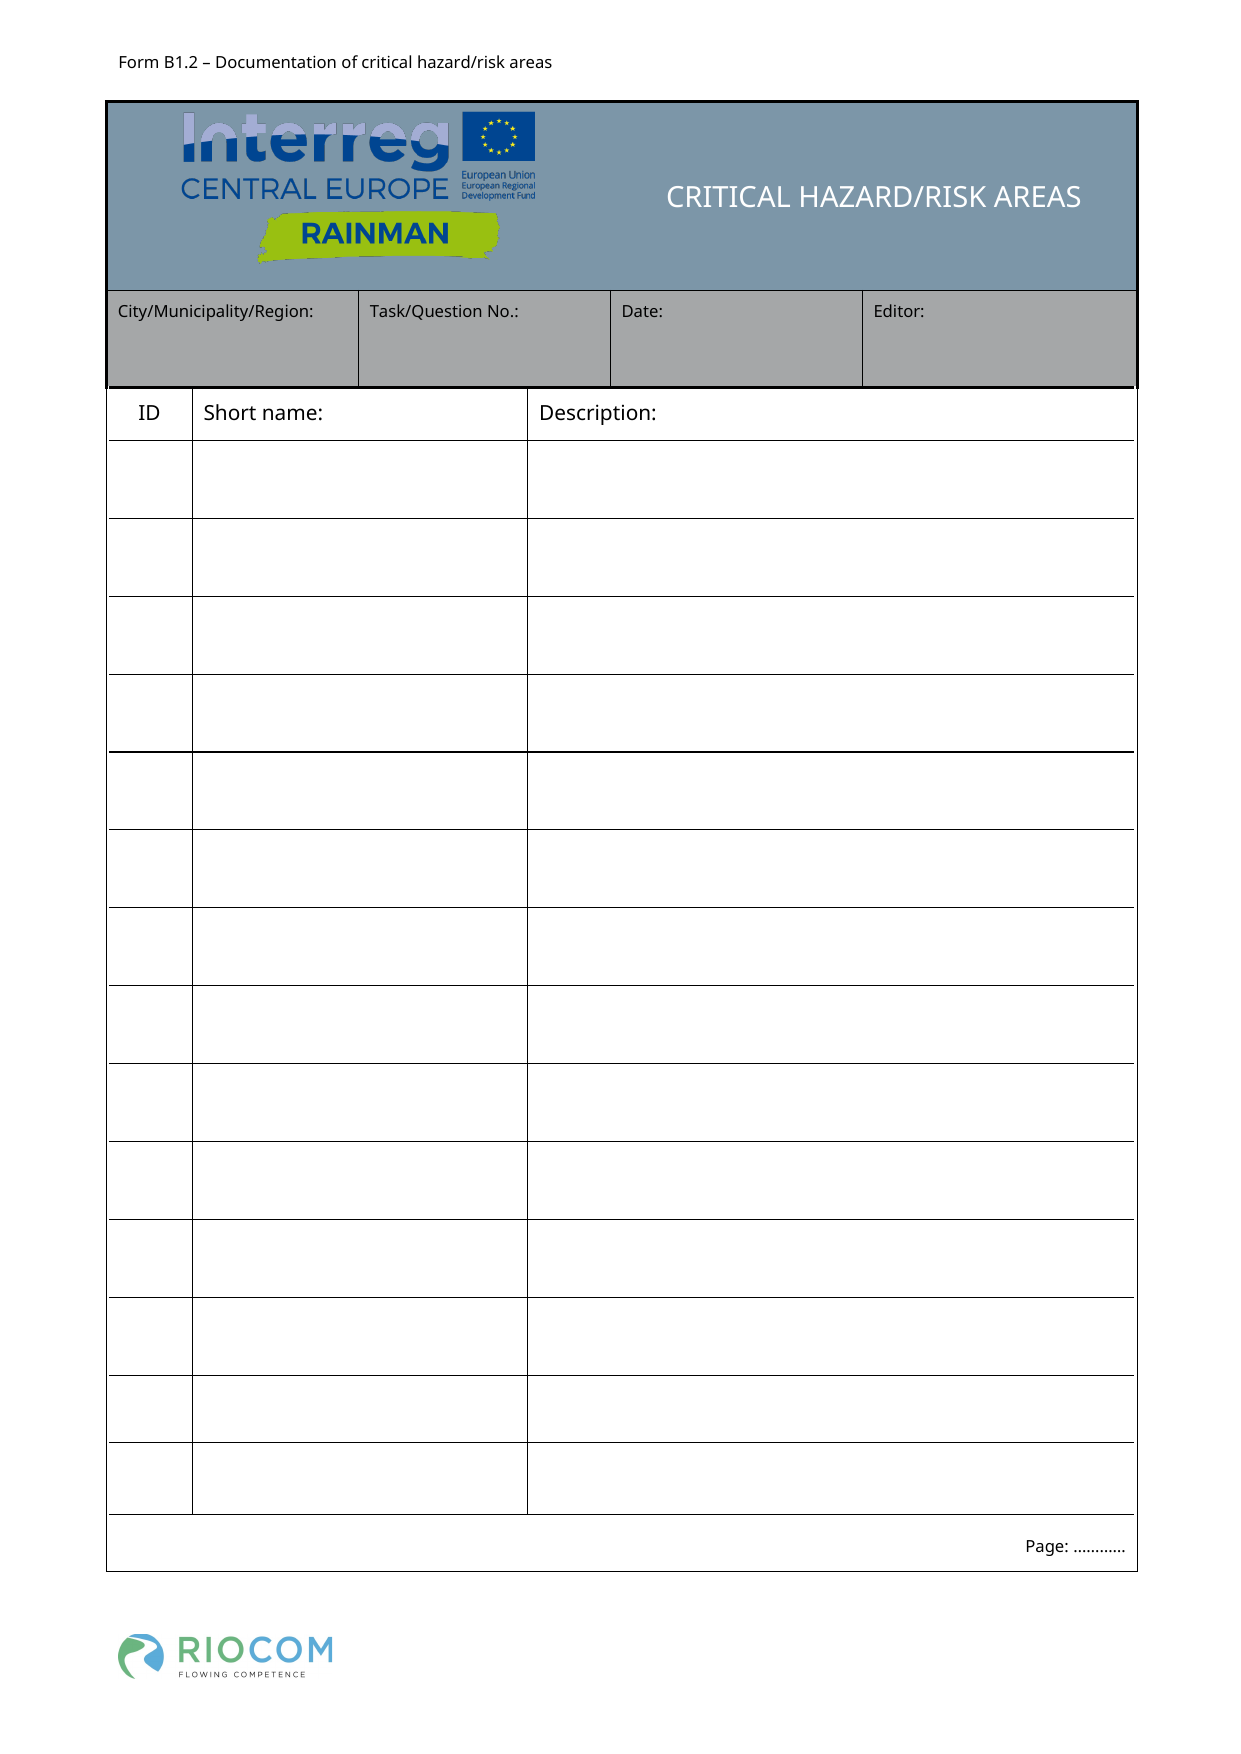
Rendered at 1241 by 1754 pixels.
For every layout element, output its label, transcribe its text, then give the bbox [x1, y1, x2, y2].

table_cell ID [107, 386, 192, 440]
table_cell [107, 518, 192, 596]
table_header CRItical hazard/RISK areas [610, 103, 1136, 290]
table_cell [108, 336, 358, 386]
picture [181, 111, 535, 264]
table_cell [528, 1063, 1137, 1141]
table_cell [528, 1442, 1137, 1514]
table_cell [193, 675, 527, 751]
table_cell [107, 985, 192, 1063]
table_cell [107, 1297, 192, 1375]
table_cell [193, 986, 527, 1063]
table_cell [107, 751, 192, 829]
table_cell [193, 519, 527, 596]
table_cell [193, 753, 527, 829]
picture [118, 1634, 333, 1679]
table_cell [863, 336, 1136, 386]
table_cell [528, 1375, 1137, 1442]
table_cell Page: ………… [107, 1514, 1137, 1571]
table_cell [107, 829, 192, 907]
table_cell [359, 336, 610, 386]
table_cell [528, 596, 1137, 673]
table_cell [528, 907, 1137, 985]
table_cell Editor: [863, 291, 1136, 336]
table_cell Short name: [193, 389, 527, 440]
table_cell [193, 1443, 527, 1514]
table_cell [528, 751, 1137, 829]
table_cell [611, 336, 862, 386]
table_cell [107, 674, 192, 751]
table_header [108, 103, 610, 290]
table_cell [528, 1141, 1137, 1219]
table_cell [528, 518, 1137, 596]
table_cell [528, 440, 1137, 518]
table_cell Description: [528, 386, 1137, 440]
table_cell [107, 1219, 192, 1297]
table_cell [193, 1376, 527, 1442]
table_cell [193, 1064, 527, 1141]
table_cell [528, 985, 1137, 1063]
table_cell [193, 908, 527, 985]
table_cell [107, 907, 192, 985]
table_cell [528, 674, 1137, 751]
table_cell [107, 1063, 192, 1141]
table_cell Task/Question No.: [359, 291, 610, 336]
table_cell [193, 1220, 527, 1297]
table_cell Date: [611, 291, 862, 336]
table_cell [193, 830, 527, 907]
table_cell [528, 1219, 1137, 1297]
table_cell [193, 1298, 527, 1375]
table_cell [528, 829, 1137, 907]
table_cell [193, 597, 527, 673]
table_cell [193, 1142, 527, 1219]
table_cell [528, 1297, 1137, 1375]
table_cell City/Municipality/Region: [108, 291, 358, 336]
table_cell [107, 440, 192, 518]
table_cell [107, 1375, 192, 1442]
table_cell [193, 441, 527, 518]
table_cell [107, 596, 192, 673]
table_cell [107, 1141, 192, 1219]
table_cell [107, 1442, 192, 1514]
